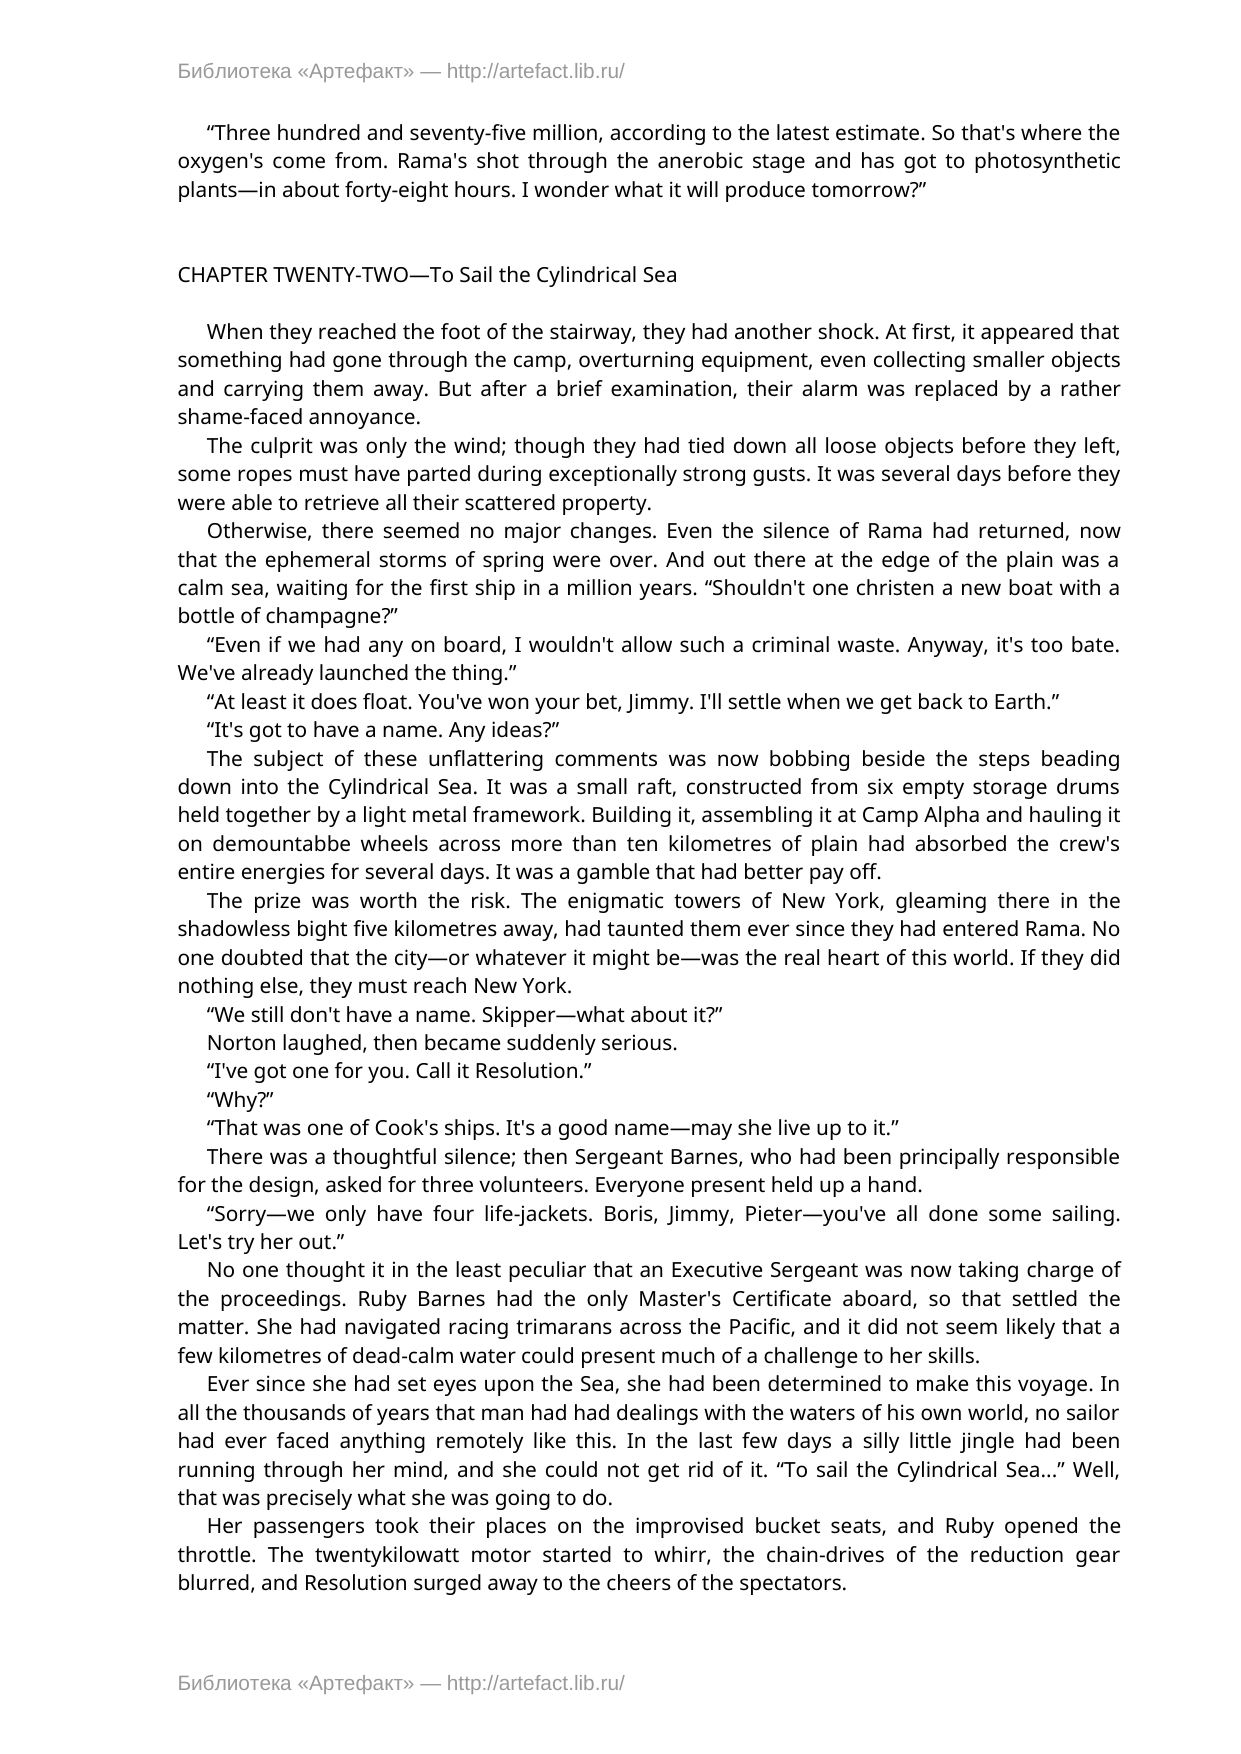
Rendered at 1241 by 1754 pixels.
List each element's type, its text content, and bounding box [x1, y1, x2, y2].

text The prize was worth the risk. The enigmatic towers of New York, gleaming there in the shadowless bight five kilometres away, had taunted them ever since they had entered Rama. No one doubted that the city—or whatever it might be—was the real heart of this world. If they did nothing else, they must reach New York. [177, 886, 1122, 1000]
text Otherwise, there seemed no major changes. Even the silence of Rama had returned, now that the ephemeral storms of spring were over. And out there at the edge of the plain was a calm sea, waiting for the first ship in a million years. “Shouldn't one christen a new boat with a bottle of champagne?” [177, 516, 1122, 630]
text “At least it does float. You've won your bet, Jimmy. I'll settle when we get back to Earth.” [177, 687, 1122, 715]
text Norton laughed, then became suddenly serious. [177, 1028, 1122, 1057]
text “Even if we had any on board, I wouldn't allow such a criminal waste. Anyway, it's too bate. We've already launched the thing.” [177, 630, 1122, 687]
text Ever since she had set eyes upon the Sea, she had been determined to make this voyage. In all the thousands of years that man had had dealings with the waters of his own world, no sailor had ever faced anything remotely like this. In the last few days a silly little jingle had been running through her mind, and she could not get rid of it. “To sail the Cylindrical Sea...” Well, that was precisely what she was going to do. [177, 1369, 1122, 1512]
text Her passengers took their places on the improvised bucket seats, and Ruby opened the throttle. The twentykilowatt motor started to whirr, the chain-drives of the reduction gear blurred, and Resolution surged away to the cheers of the spectators. [177, 1512, 1122, 1597]
text CHAPTER TWENTY-TWO—To Sail the Cylindrical Sea [177, 260, 1122, 289]
text The subject of these unflattering comments was now bobbing beside the steps beading down into the Cylindrical Sea. It was a small raft, constructed from six empty storage drums held together by a light metal framework. Building it, assembling it at Camp Alpha and hauling it on demountabbe wheels across more than ten kilometres of plain had absorbed the crew's entire energies for several days. It was a gamble that had better pay off. [177, 744, 1122, 886]
text “It's got to have a name. Any ideas?” [177, 715, 1122, 744]
text The culprit was only the wind; though they had tied down all loose objects before they left, some ropes must have parted during exceptionally strong gusts. It was several days before they were able to retrieve all their scattered property. [177, 431, 1122, 516]
text There was a thoughtful silence; then Sergeant Barnes, who had been principally responsible for the design, asked for three volunteers. Everyone present held up a hand. [177, 1142, 1122, 1199]
text “Three hundred and seventy-five million, according to the latest estimate. So that's where the oxygen's come from. Rama's shot through the anerobic stage and has got to photosynthetic plants—in about forty-eight hours. I wonder what it will produce tomorrow?” [177, 118, 1122, 203]
text When they reached the foot of the stairway, they had another shock. At first, it appeared that something had gone through the camp, overturning equipment, even collecting smaller objects and carrying them away. But after a brief examination, their alarm was replaced by a rather shame-faced annoyance. [177, 317, 1122, 431]
text No one thought it in the least peculiar that an Executive Sergeant was now taking charge of the proceedings. Ruby Barnes had the only Master's Certificate aboard, so that settled the matter. She had navigated racing trimarans across the Pacific, and it did not seem likely that a few kilometres of dead-calm water could present much of a challenge to her skills. [177, 1256, 1122, 1369]
text “Why?” [177, 1085, 1122, 1113]
text “That was one of Cook's ships. It's a good name—may she live up to it.” [177, 1113, 1122, 1142]
text “I've got one for you. Call it Resolution.” [177, 1057, 1122, 1085]
text “Sorry—we only have four life-jackets. Boris, Jimmy, Pieter—you've all done some sailing. Let's try her out.” [177, 1199, 1122, 1256]
text “We still don't have a name. Skipper—what about it?” [177, 1000, 1122, 1028]
